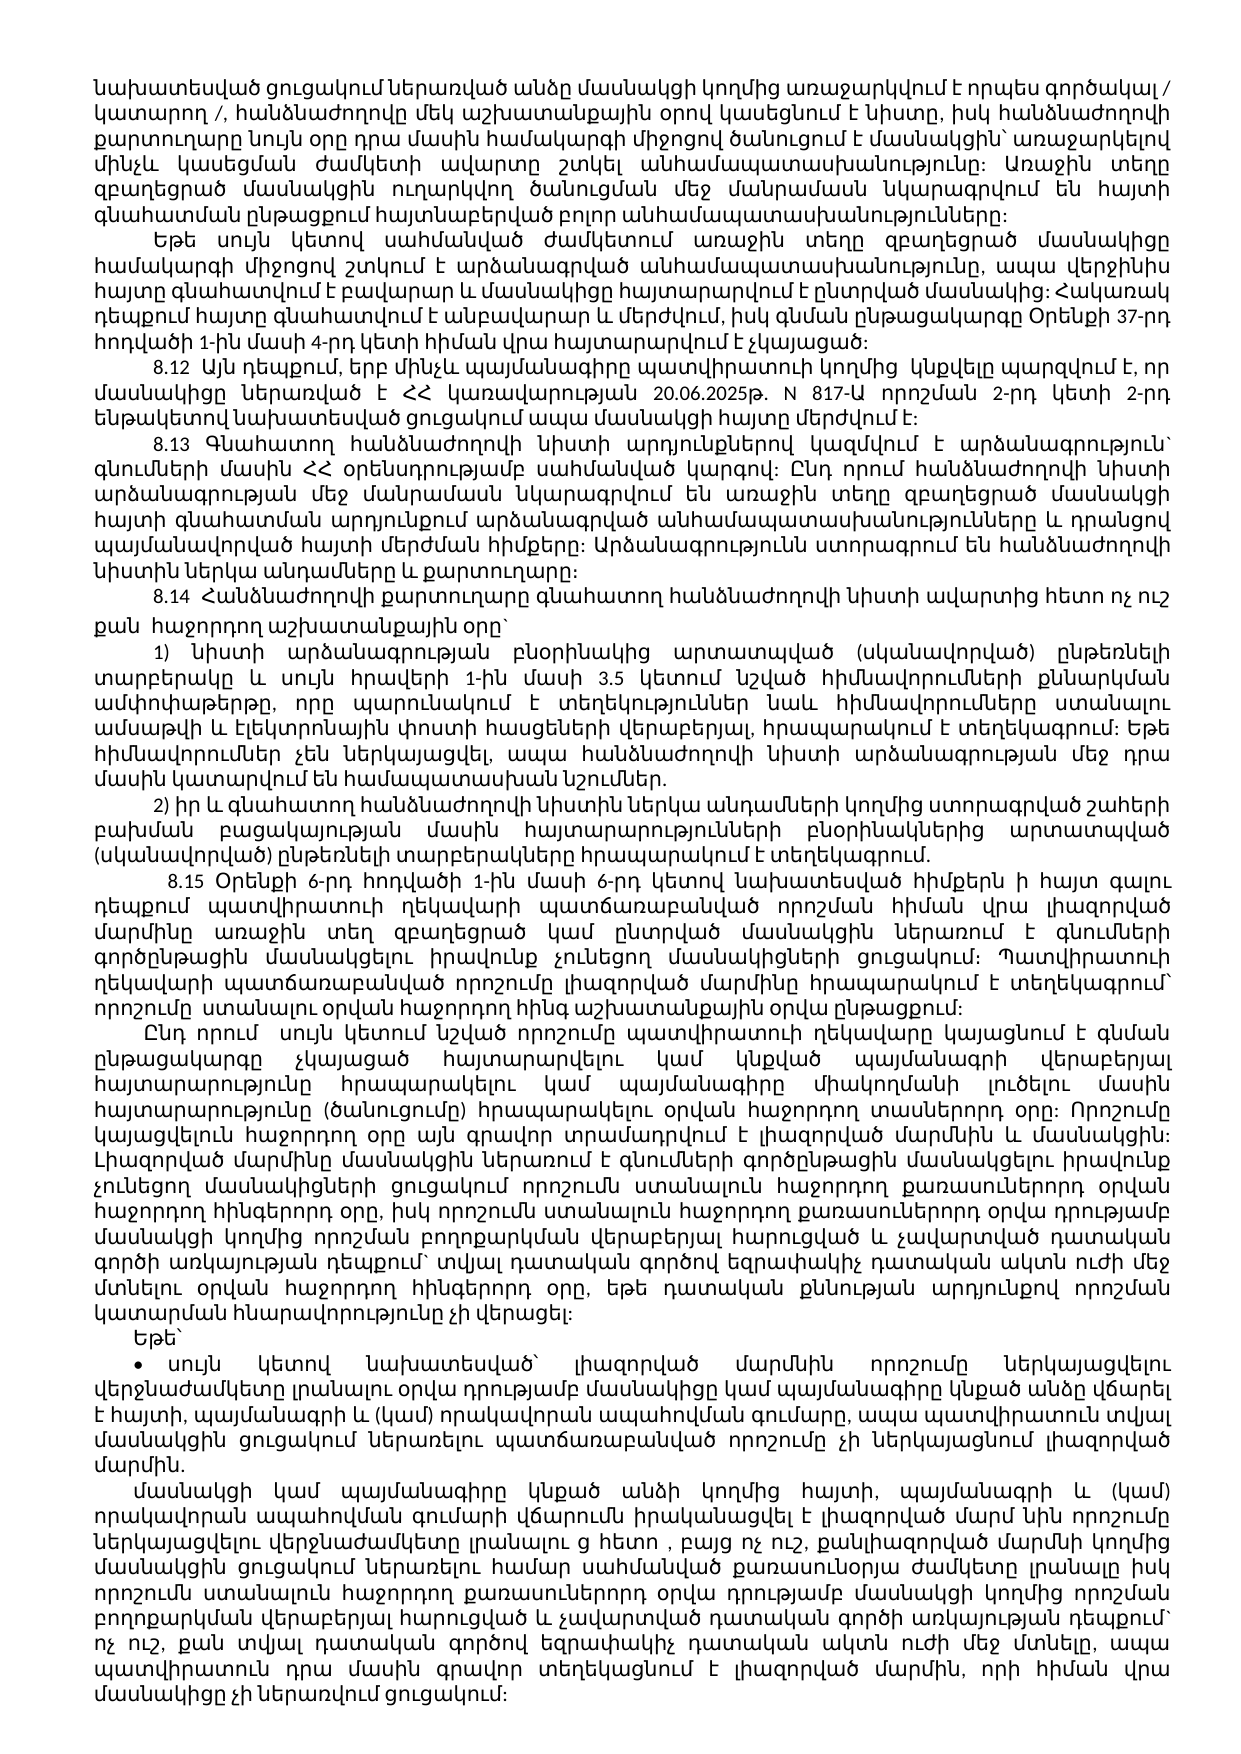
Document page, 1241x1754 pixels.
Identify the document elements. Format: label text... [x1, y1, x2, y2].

text • սույն կետով նախատեսված՝ լիազորված մարմնին որոշումը ներկայացվելու վերջնաժամկետը լրանալու օրվա դրությամբ մասնակիցը կամ պայմանագիրը կնքած անձը վճարել է հայտի, պայմանագրի և (կամ) որակավորան ապահովման գումարը, ապա պատվիրատուն տվյալ մասնակցին ցուցակում ներառելու պատճառաբանված որոշումը չի ներկայացնում լիազորված մարմին. [94, 1351, 1171, 1478]
text 8.13 Գնահատող հանձնաժողովի նիստի արդյունքներով կազմվում է արձանագրություն` գնումների մասին ՀՀ օրենսդրությամբ սահմանված կարգով: Ընդ որում հանձնաժողովի նիստի արձանագրության մեջ մանրամասն նկարագրվում են առաջին տեղը զբաղեցրած մասնակցի հայտի գնահատման արդյունքում արձանագրված անհամապատասխանությունները և դրանցով պայմանավորված հայտի մերժման հիմքերը: Արձանագրությունն ստորագրում են հանձնաժողովի նիստին ներկա անդամները և քարտուղարը։ [94, 431, 1171, 583]
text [94, 75, 1171, 227]
text Եթե՝ [94, 1326, 1171, 1351]
text 8.15 Օրենքի 6-րդ հոդվածի 1-ին մասի 6-րդ կետով նախատեսված հիմքերն ի հայտ գալու դեպքում պատվիրատուի ղեկավարի պատճառաբանված որոշման հիման վրա լիազորված մարմինը առաջին տեղ զբաղեցրած կամ ընտրված մասնակցին ներառում է գնումների գործընթացին մասնակցելու իրավունք չունեցող մասնակիցների ցուցակում։ Պատվիրատուի ղեկավարի պատճառաբանված որոշումը լիազորված մարմինը հրապարակում է տեղեկագրում՝ որոշումը ստանալու օրվան հաջորդող հինգ աշխատանքային օրվա ընթացքում: [94, 868, 1171, 1021]
text 8.12 Այն դեպքում, երբ մինչև պայմանագիրը պատվիրատուի կողմից կնքվելը պարզվում է, որ մասնակիցը ներառված է ՀՀ կառավարության 20.06.2025թ. N 817-Ա որոշման 2-րդ կետի 2-րդ ենթակետով նախատեսված ցուցակում ապա մասնակցի հայտը մերժվում է: [94, 354, 1171, 431]
text 1) նիստի արձանագրության բնօրինակից արտատպված (սկանավորված) ընթեռնելի տարբերակը և սույն հրավերի 1-ին մասի 3.5 կետում նշված հիմնավորումների քննարկման ամփոփաթերթը, որը պարունակում է տեղեկություններ նաև հիմնավորումները ստանալու ամսաթվի և էլեկտրոնային փոստի հասցեների վերաբերյալ, հրապարակում է տեղեկագրում: Եթե հիմնավորումներ չեն ներկայացվել, ապա հանձնաժողովի նիստի արձանագրության մեջ դրա մասին կատարվում են համապատասխան նշումներ. [94, 639, 1171, 792]
text մասնակցի կամ պայմանագիրը կնքած անձի կողմից հայտի, պայմանագրի և (կամ) որակավորան ապահովման գումարի վճարումն իրականացվել է լիազորված մարմ նին որոշումը ներկայացվելու վերջնաժամկետը լրանալու ց հետո , բայց ոչ ուշ, քանլիազորված մարմնի կողմից մասնակցին ցուցակում ներառելու համար սահմանված քառասունօրյա ժամկետը լրանալը իսկ որոշումն ստանալուն հաջորդող քառասուներորդ օրվա դրությամբ մասնակցի կողմից որոշման բողոքարկման վերաբերյալ հարուցված և չավարտված դատական գործի առկայության դեպքում` ոչ ուշ, քան տվյալ դատական գործով եզրափակիչ դատական ակտն ուժի մեջ մտնելը, ապա պատվիրատուն դրա մասին գրավոր տեղեկացնում է լիազորված մարմին, որի հիման վրա մասնակիցը չի ներառվում ցուցակում: [94, 1478, 1171, 1707]
text Ընդ որում սույն կետում նշված որոշումը պատվիրատուի ղեկավարը կայացնում է գնման ընթացակարգը չկայացած հայտարարվելու կամ կնքված պայմանագրի վերաբերյալ հայտարարությունը հրապարակելու կամ պայմանագիրը միակողմանի լուծելու մասին հայտարարությունը (ծանուցումը) հրապարակելու օրվան հաջորդող տասներորդ օրը: Որոշումը կայացվելուն հաջորդող օրը այն գրավոր տրամադրվում է լիազորված մարմնին և մասնակցին: Լիազորված մարմինը մասնակցին ներառում է գնումների գործընթացին մասնակցելու իրավունք չունեցող մասնակիցների ցուցակում որոշումն ստանալուն հաջորդող քառասուներորդ օրվան հաջորդող հինգերորդ օրը, իսկ որոշումն ստանալուն հաջորդող քառասուներորդ օրվա դրությամբ մասնակցի կողմից որոշման բողոքարկման վերաբերյալ հարուցված և չավարտված դատական գործի առկայության դեպքում` տվյալ դատական գործով եզրափակիչ դատական ակտն ուժի մեջ մտնելու օրվան հաջորդող հինգերորդ օրը, եթե դատական քննության արդյունքով որոշման կատարման հնարավորությունը չի վերացել: [94, 1021, 1171, 1326]
text 8.14 Հանձնաժողովի քարտուղարը գնահատող հանձնաժողովի նիստի ավարտից հետո ոչ ուշ քան հաջորդող աշխատանքային օրը` [94, 583, 1171, 639]
text Եթե սույն կետով սահմանված ժամկետում առաջին տեղը զբաղեցրած մասնակիցը համակարգի միջոցով շտկում է արձանագրված անհամապատասխանությունը, ապա վերջինիս հայտը գնահատվում է բավարար և մասնակիցը հայտարարվում է ընտրված մասնակից: Հակառակ դեպքում հայտը գնահատվում է անբավարար և մերժվում, իսկ գնման ընթացակարգը Օրենքի 37-րդ հոդվածի 1-ին մասի 4-րդ կետի հիման վրա հայտարարվում է չկայացած: [94, 227, 1171, 354]
text 2) իր և գնահատող հանձնաժողովի նիստին ներկա անդամների կողմից ստորագրված շահերի բախման բացակայության մասին հայտարարությունների բնօրինակներից արտատպված (սկանավորված) ընթեռնելի տարբերակները հրապարակում է տեղեկագրում. [94, 792, 1171, 868]
